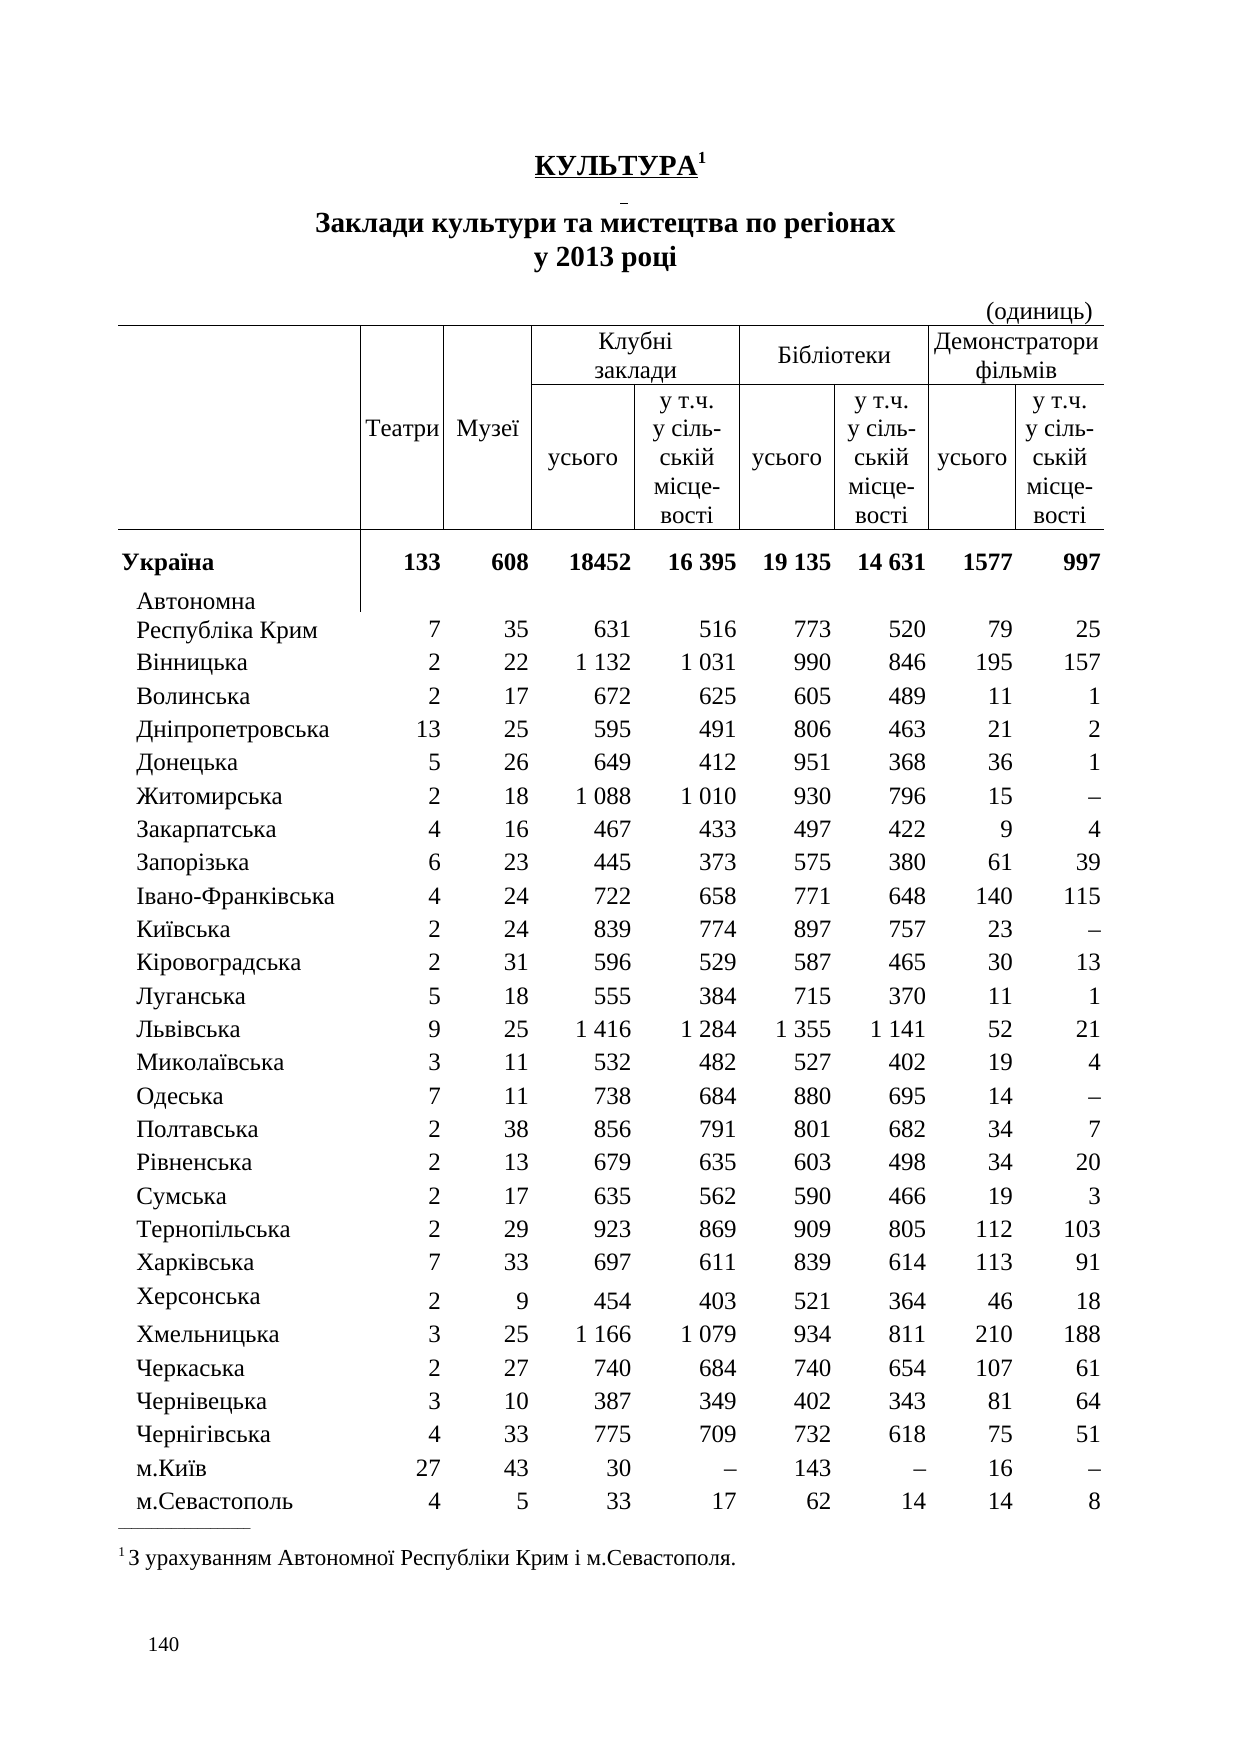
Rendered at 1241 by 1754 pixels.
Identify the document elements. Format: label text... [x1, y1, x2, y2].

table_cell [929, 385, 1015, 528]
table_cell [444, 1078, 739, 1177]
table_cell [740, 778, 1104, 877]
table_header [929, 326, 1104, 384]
text Заклади культури та мистецтва по регіонах [118, 205, 1092, 239]
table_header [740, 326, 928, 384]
text ____________________ [118, 1516, 1092, 1541]
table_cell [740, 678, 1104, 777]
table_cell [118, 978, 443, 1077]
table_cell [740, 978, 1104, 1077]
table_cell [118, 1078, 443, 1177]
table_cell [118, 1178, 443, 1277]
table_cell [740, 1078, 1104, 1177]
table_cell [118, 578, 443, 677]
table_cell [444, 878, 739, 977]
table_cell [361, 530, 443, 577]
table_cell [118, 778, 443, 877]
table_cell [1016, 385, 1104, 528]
text (одиниць) [148, 296, 1092, 325]
text 1 З урахуванням Автономної Республіки Крим і м.Севастополя. [118, 1545, 1092, 1570]
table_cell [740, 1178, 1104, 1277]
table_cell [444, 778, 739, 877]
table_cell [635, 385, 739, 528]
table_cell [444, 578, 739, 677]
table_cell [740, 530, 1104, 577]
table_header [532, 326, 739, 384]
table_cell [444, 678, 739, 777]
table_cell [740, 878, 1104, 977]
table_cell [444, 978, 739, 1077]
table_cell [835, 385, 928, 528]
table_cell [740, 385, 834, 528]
text у 2013 році [118, 239, 1092, 272]
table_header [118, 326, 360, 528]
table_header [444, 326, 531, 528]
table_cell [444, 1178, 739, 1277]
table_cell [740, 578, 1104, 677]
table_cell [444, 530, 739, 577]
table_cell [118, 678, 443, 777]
text КУЛЬТУРА1 [148, 148, 1092, 181]
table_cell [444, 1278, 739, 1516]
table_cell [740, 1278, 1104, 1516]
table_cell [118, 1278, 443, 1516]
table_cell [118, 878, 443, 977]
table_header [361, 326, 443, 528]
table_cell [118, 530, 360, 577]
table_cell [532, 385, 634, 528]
